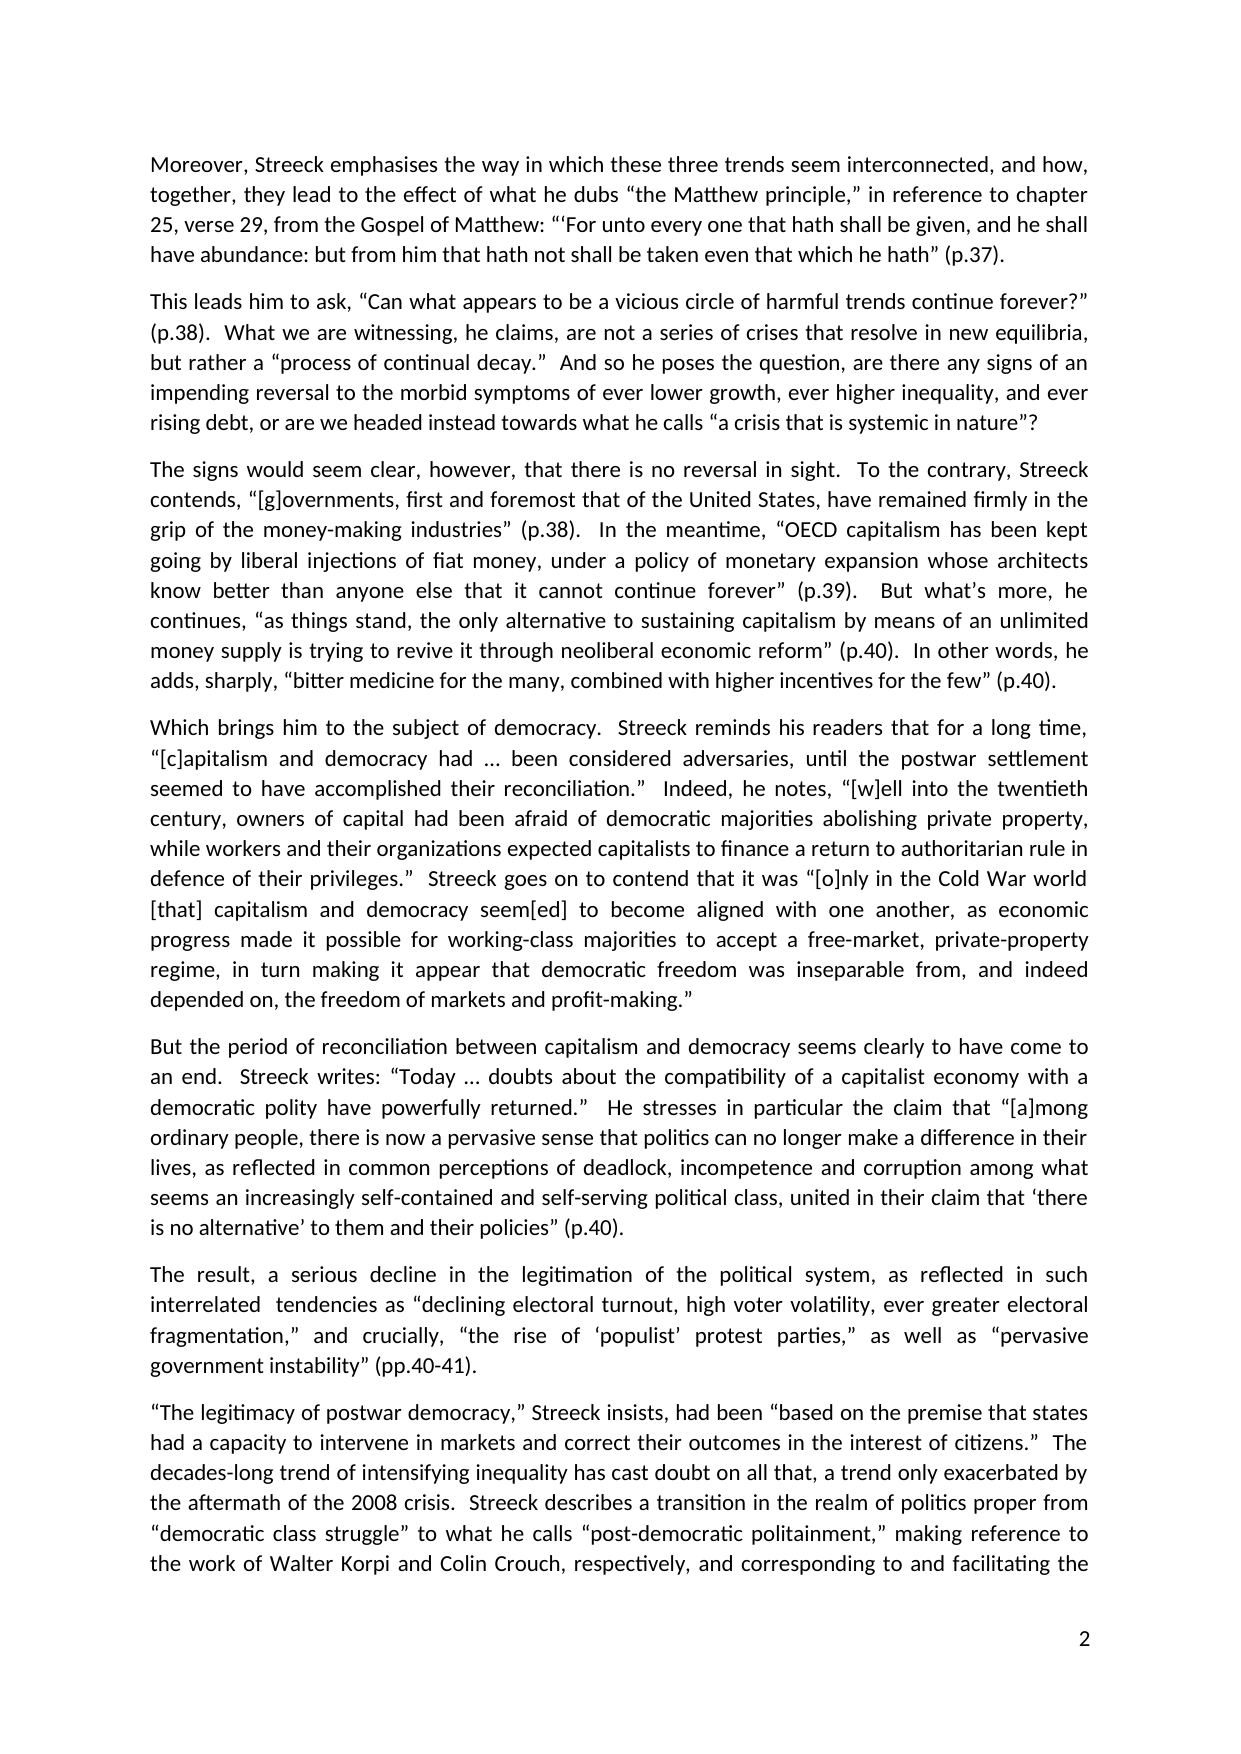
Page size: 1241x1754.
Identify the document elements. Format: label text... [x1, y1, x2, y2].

text The signs would seem clear, however, that there is no reversal in sight. To the contrary, Streeck contends, “[g]overnments, first and foremost that of the United States, have remained firmly in the grip of the money-making industries” (p.38). In the meantime, “OECD capitalism has been kept going by liberal injections of fiat money, under a policy of monetary expansion whose architects know better than anyone else that it cannot continue forever” (p.39). But what’s more, he continues, “as things stand, the only alternative to sustaining capitalism by means of an unlimited money supply is trying to revive it through neoliberal economic reform” (p.40). In other words, he adds, sharply, “bitter medicine for the many, combined with higher incentives for the few” (p.40). [150, 455, 1090, 695]
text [150, 1398, 1090, 1577]
text But the period of reconciliation between capitalism and democracy seems clearly to have come to an end. Streeck writes: “Today … doubts about the compatibility of a capitalist economy with a democratic polity have powerfully returned.” He stresses in particular the claim that “[a]mong ordinary people, there is now a pervasive sense that politics can no longer make a difference in their lives, as reflected in common perceptions of deadlock, incompetence and corruption among what seems an increasingly self-contained and self-serving political class, united in their claim that ‘there is no alternative’ to them and their policies” (p.40). [150, 1032, 1090, 1242]
text Which brings him to the subject of democracy. Streeck reminds his readers that for a long time, “[c]apitalism and democracy had … been considered adversaries, until the postwar settlement seemed to have accomplished their reconciliation.” Indeed, he notes, “[w]ell into the twentieth century, owners of capital had been afraid of democratic majorities abolishing private property, while workers and their organizations expected capitalists to finance a return to authoritarian rule in defence of their privileges.” Streeck goes on to contend that it was “[o]nly in the Cold War world [that] capitalism and democracy seem[ed] to become aligned with one another, as economic progress made it possible for working-class majorities to accept a free-market, private-property regime, in turn making it appear that democratic freedom was inseparable from, and indeed depended on, the freedom of markets and profit-making.” [150, 713, 1090, 1013]
text Moreover, Streeck emphasises the way in which these three trends seem interconnected, and how, together, they lead to the effect of what he dubs “the Matthew principle,” in reference to chapter 25, verse 29, from the Gospel of Matthew: “‘For unto every one that hath shall be given, and he shall have abundance: but from him that hath not shall be taken even that which he hath” (p.37). [150, 150, 1090, 269]
text The result, a serious decline in the legitimation of the political system, as reflected in such interrelated tendencies as “declining electoral turnout, high voter volatility, ever greater electoral fragmentation,” and crucially, “the rise of ‘populist’ protest parties,” as well as “pervasive government instability” (pp.40-41). [150, 1260, 1090, 1379]
text This leads him to ask, “Can what appears to be a vicious circle of harmful trends continue forever?” (p.38). What we are witnessing, he claims, are not a series of crises that resolve in new equilibria, but rather a “process of continual decay.” And so he poses the question, are there any signs of an impending reversal to the morbid symptoms of ever lower growth, ever higher inequality, and ever rising debt, or are we headed instead towards what he calls “a crisis that is systemic in nature”? [150, 287, 1090, 436]
